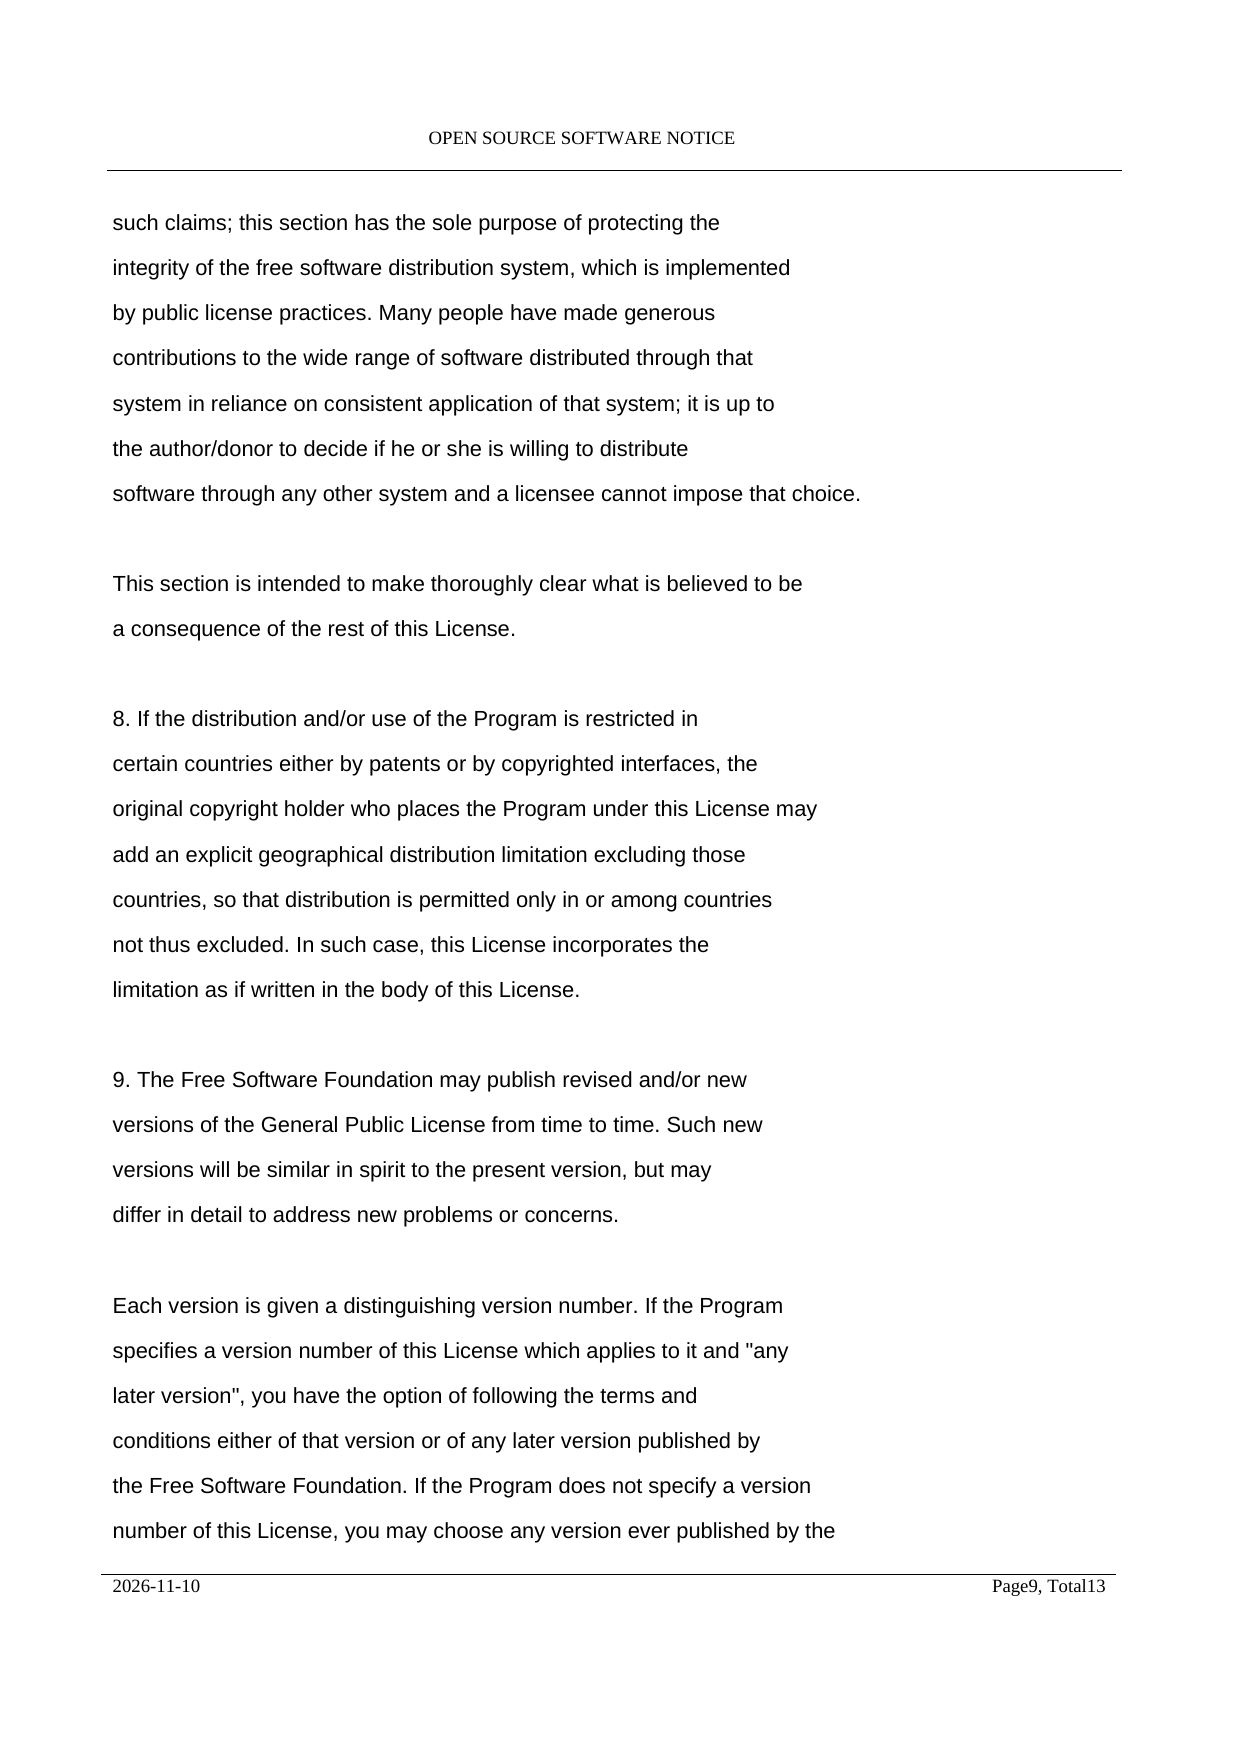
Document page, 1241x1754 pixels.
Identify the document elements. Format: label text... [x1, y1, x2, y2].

text the Free Software Foundation. If the Program does not specify a version [112, 1469, 1128, 1502]
text software through any other system and a licensee cannot impose that choice. [112, 477, 1128, 509]
text by public license practices. Many people have made generous [112, 297, 1128, 329]
text number of this License, you may choose any version ever published by the [112, 1514, 1128, 1547]
text Each version is given a distinguishing version number. If the Program [112, 1289, 1128, 1321]
text system in reliance on consistent application of that system; it is up to [112, 387, 1128, 419]
text certain countries either by patents or by copyrighted interfaces, the [112, 748, 1128, 780]
text countries, so that distribution is permitted only in or among countries [112, 883, 1128, 915]
text This section is intended to make thoroughly clear what is believed to be [112, 567, 1128, 600]
text 8. If the distribution and/or use of the Program is restricted in [112, 702, 1128, 735]
text limitation as if written in the body of this License. [112, 973, 1128, 1006]
text versions will be similar in spirit to the present version, but may [112, 1153, 1128, 1186]
text later version", you have the option of following the terms and [112, 1379, 1128, 1412]
text the author/donor to decide if he or she is willing to distribute [112, 432, 1128, 464]
text differ in detail to address new problems or concerns. [112, 1199, 1128, 1231]
text versions of the General Public License from time to time. Such new [112, 1108, 1128, 1141]
text not thus excluded. In such case, this License incorporates the [112, 928, 1128, 961]
text specifies a version number of this License which applies to it and "any [112, 1334, 1128, 1366]
text such claims; this section has the sole purpose of protecting the [112, 206, 1128, 239]
text add an explicit geographical distribution limitation excluding those [112, 838, 1128, 870]
text a consequence of the rest of this License. [112, 612, 1128, 645]
text integrity of the free software distribution system, which is implemented [112, 251, 1128, 284]
text conditions either of that version or of any later version published by [112, 1424, 1128, 1457]
text original copyright holder who places the Program under this License may [112, 793, 1128, 825]
text 9. The Free Software Foundation may publish revised and/or new [112, 1063, 1128, 1096]
text contributions to the wide range of software distributed through that [112, 342, 1128, 374]
